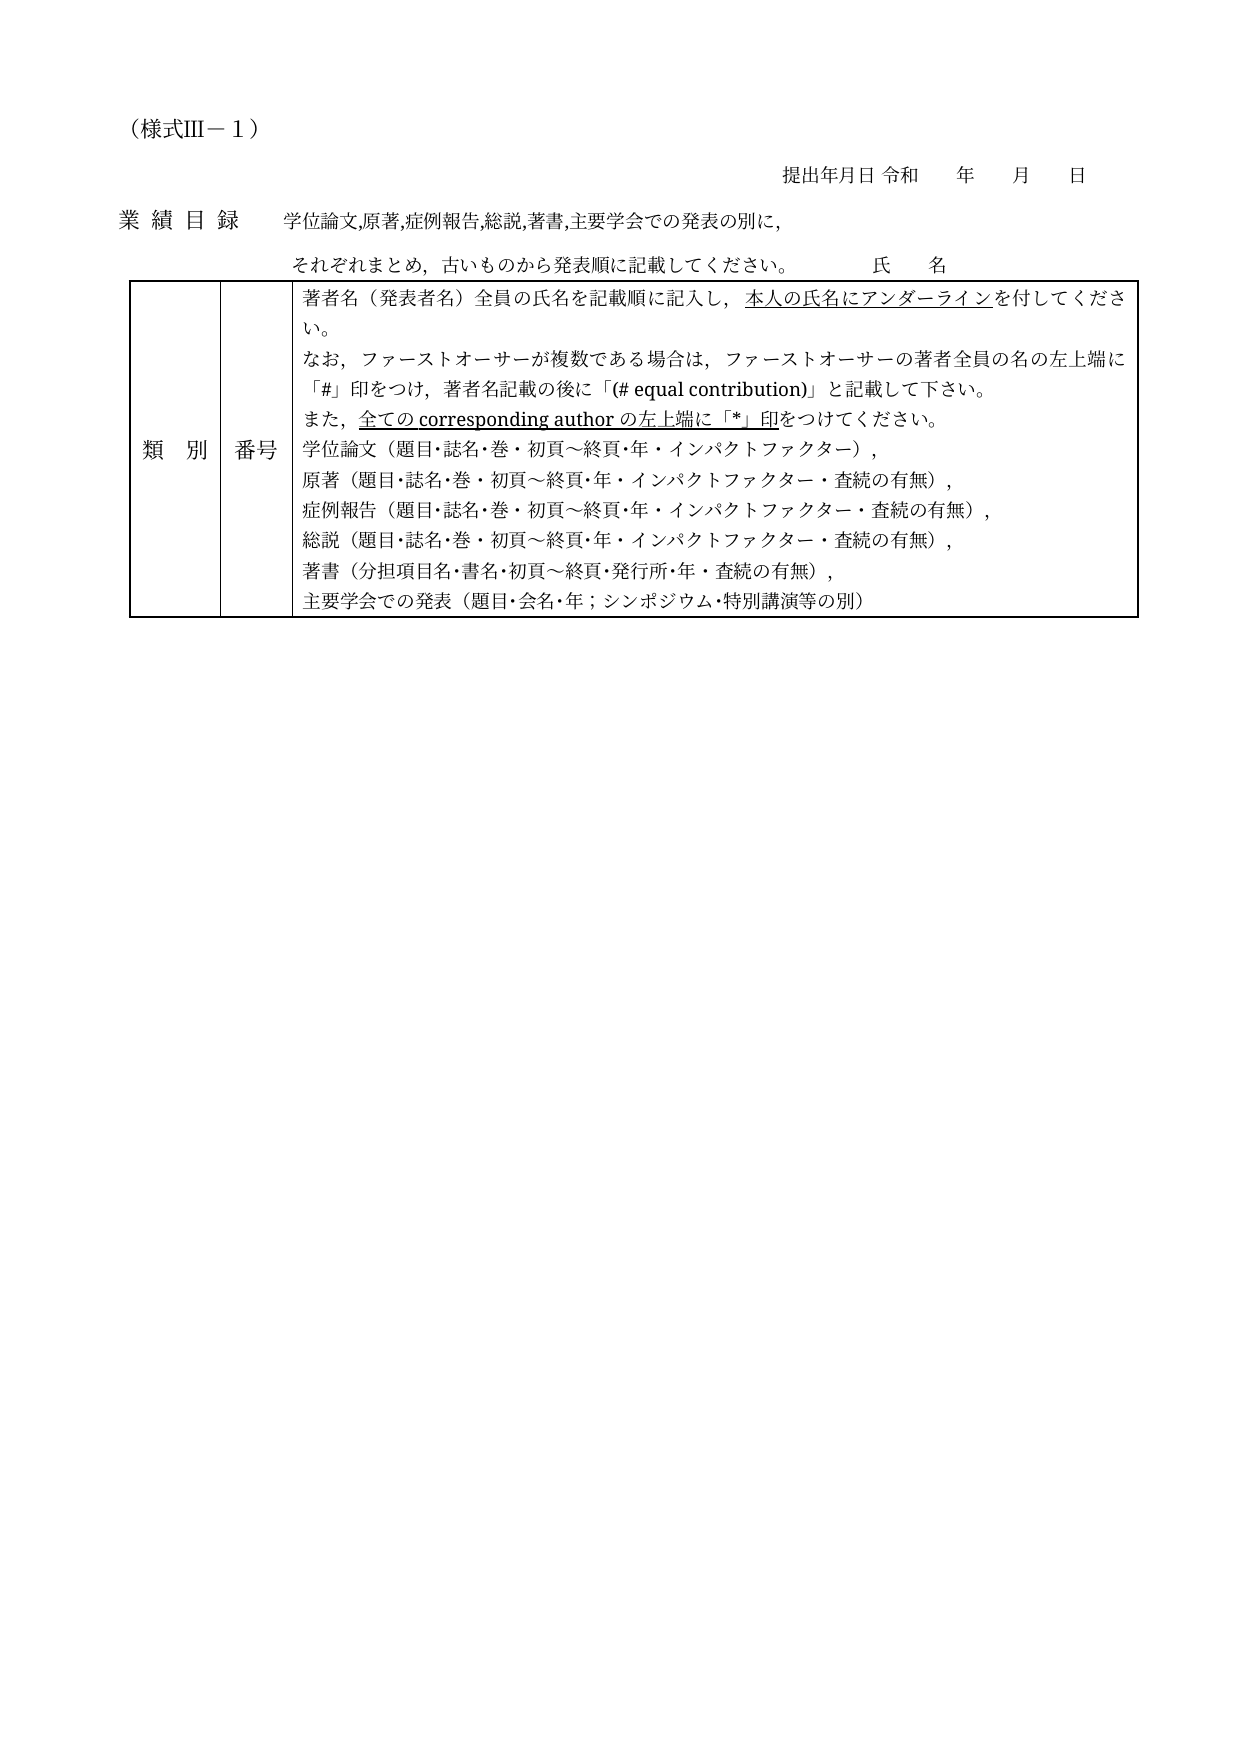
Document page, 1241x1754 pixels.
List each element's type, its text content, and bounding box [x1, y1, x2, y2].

text 提出年月日 令和 年 月 日 [118, 159, 1122, 189]
table_header 番号 [221, 282, 292, 616]
text それぞれまとめ，古いものから発表順に記載してください。 氏 名 [118, 250, 1122, 280]
text （様式Ⅲ－１） [118, 98, 1122, 159]
table_header 著者名（発表者名）全員の氏名を記載順に記入し，本人の氏名にアンダーラインを付してください。 なお，ファーストオーサーが複数である場合は，ファーストオーサーの著者全員の名の左上端に「#」印をつけ，著者名記載の後に「(# equal contribution)」と記載して下さい。 また，全てのcorresponding author の左上端に「*」印をつけてください。 学位論文（題目･誌名･巻・初頁～終頁･年・インパクトファクター）， 原著（題目･誌名･巻・初頁～終頁･年・インパクトファクター・査続の有無）， 症例報告（題目･誌名･巻・初頁～終頁･年・インパクトファクター・査続の有無）， 総説（題目･誌名･巻・初頁～終頁･年・インパクトファクター・査続の有無）， 著書（分担項目名･書名･初頁～終頁･発行所･年・査続の有無）， 主要学会での発表（題目･会名･年；シンポジウム･特別講演等の別） [293, 282, 1137, 616]
table_header 類 別 [131, 282, 220, 616]
text 業 績 目 録 学位論文,原著,症例報告,総説,著書,主要学会での発表の別に， [118, 189, 1122, 250]
